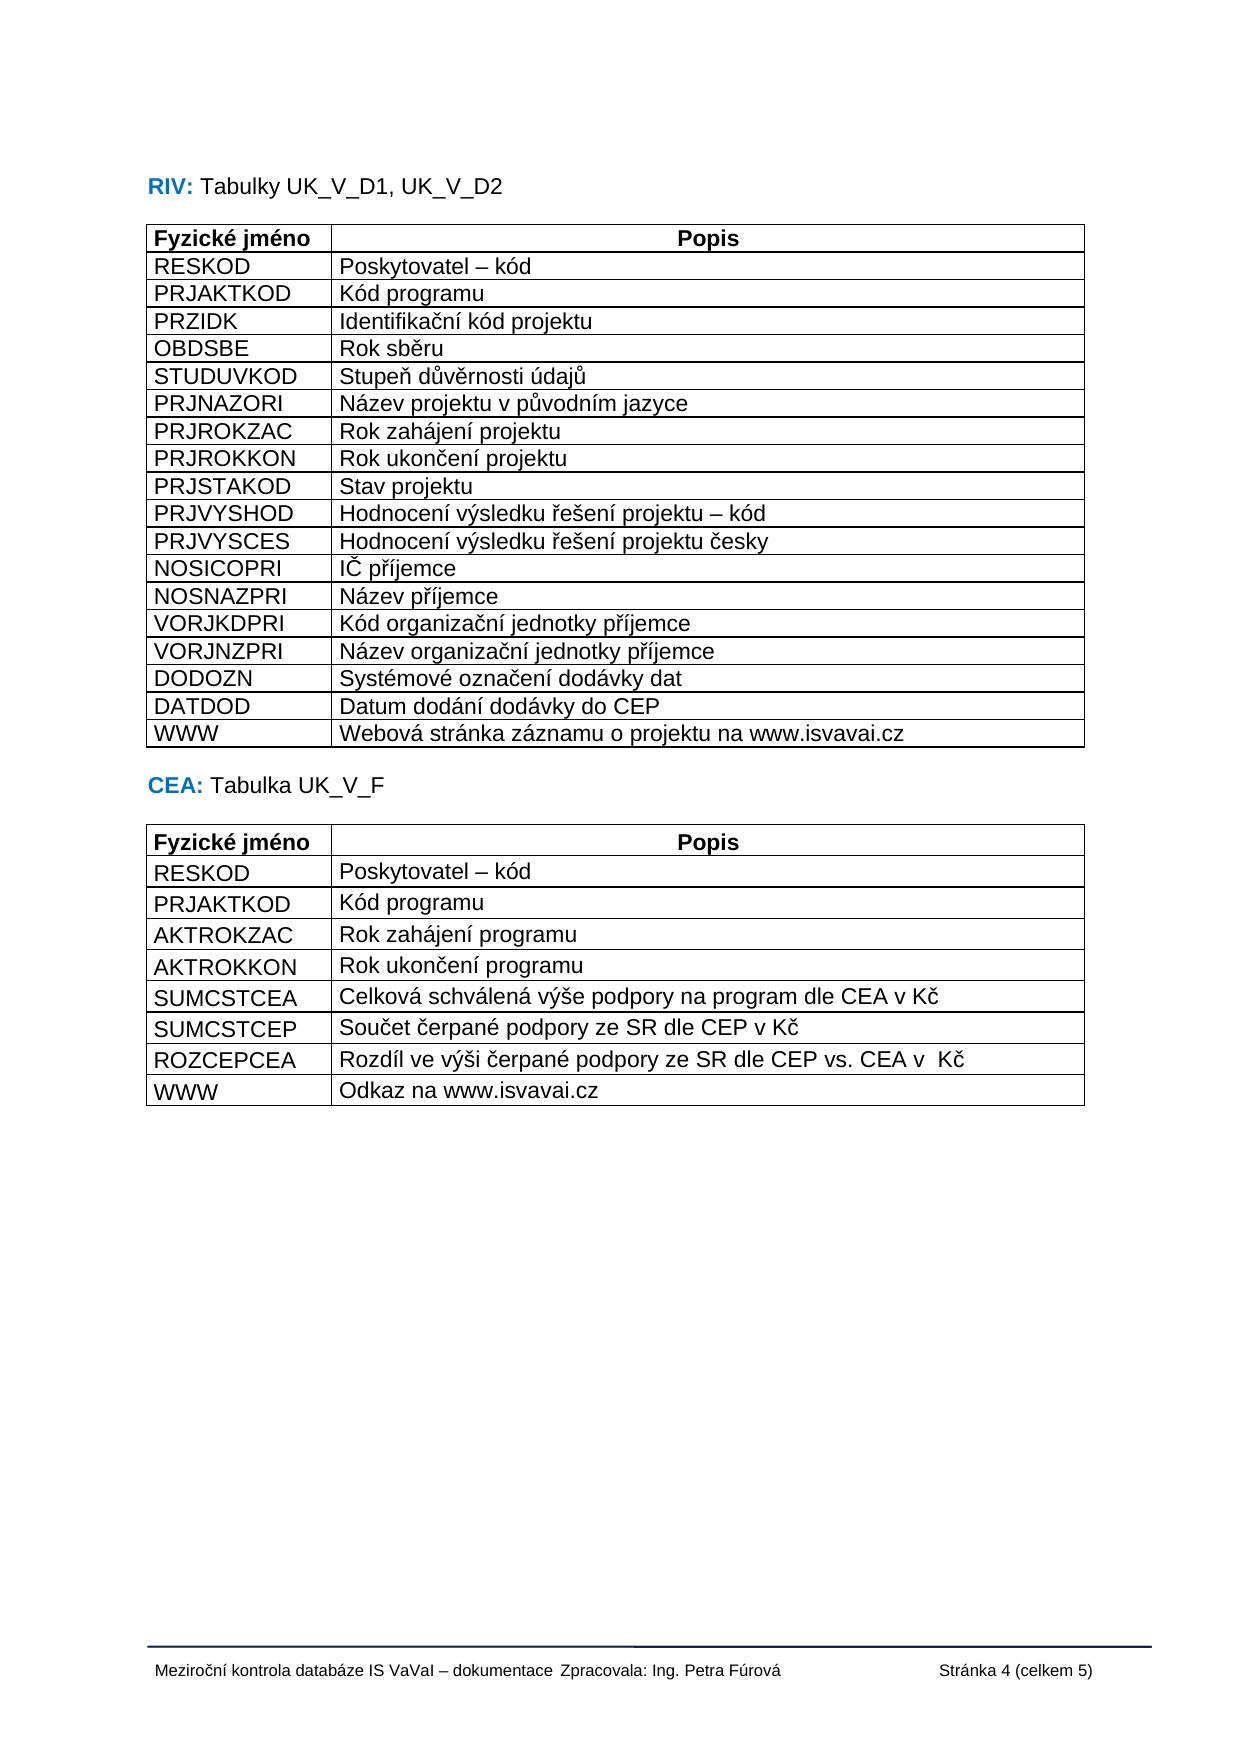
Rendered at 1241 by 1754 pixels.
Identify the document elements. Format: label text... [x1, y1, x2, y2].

table_cell PRJVYSCES [147, 528, 331, 554]
table_cell Název projektu v původním jazyce [332, 390, 1084, 416]
table_cell Poskytovatel – kód [332, 253, 1084, 279]
table_cell Rozdíl ve výši čerpané podpory ze SR dle CEP vs. CEA v Kč [332, 1044, 1084, 1074]
table_cell Kód programu [332, 888, 1084, 918]
table_cell WWW [147, 720, 331, 746]
table_cell PRJVYSHOD [147, 500, 331, 526]
table_cell STUDUVKOD [147, 363, 331, 389]
table_cell RESKOD [147, 253, 331, 279]
table_cell Kód programu [332, 280, 1084, 306]
text RIV: Tabulky UK_V_D1, UK_V_D2 [148, 173, 1093, 199]
table_cell VORJNZPRI [147, 638, 331, 664]
table_cell Kód organizační jednotky příjemce [332, 610, 1084, 636]
table_cell SUMCSTCEP [147, 1013, 331, 1043]
table_cell DATDOD [147, 693, 331, 719]
table_cell Rok sběru [332, 335, 1084, 361]
table_cell Systémové označení dodávky dat [332, 665, 1084, 691]
table_cell Název organizační jednotky příjemce [332, 638, 1084, 664]
table_cell PRJAKTKOD [147, 280, 331, 306]
table_cell PRJSTAKOD [147, 473, 331, 499]
table_cell Stav projektu [332, 473, 1084, 499]
table_cell Rok zahájení programu [332, 919, 1084, 949]
table_header Fyzické jméno [147, 225, 331, 251]
table_cell Název příjemce [332, 583, 1084, 609]
table_cell Odkaz na www.isvavai.cz [332, 1075, 1084, 1105]
table_header Popis [332, 225, 1084, 251]
table_cell IČ příjemce [332, 555, 1084, 581]
table_cell ROZCEPCEA [147, 1044, 331, 1074]
table_cell Poskytovatel – kód [332, 856, 1084, 886]
table_header Popis [332, 825, 1084, 855]
table_cell VORJKDPRI [147, 610, 331, 636]
table_cell PRJNAZORI [147, 390, 331, 416]
table_cell Stupeň důvěrnosti údajů [332, 363, 1084, 389]
table_cell DODOZN [147, 665, 331, 691]
table_cell AKTROKZAC [147, 919, 331, 949]
text CEA: Tabulka UK_V_F [148, 772, 1093, 799]
table_cell OBDSBE [147, 335, 331, 361]
table_cell Celková schválená výše podpory na program dle CEA v Kč [332, 981, 1084, 1011]
table_cell Rok ukončení projektu [332, 445, 1084, 471]
table_cell NOSICOPRI [147, 555, 331, 581]
table_cell SUMCSTCEA [147, 981, 331, 1011]
table_cell AKTROKKON [147, 950, 331, 980]
table_cell NOSNAZPRI [147, 583, 331, 609]
table_cell Webová stránka záznamu o projektu na www.isvavai.cz [332, 720, 1084, 746]
table_cell Identifikační kód projektu [332, 308, 1084, 334]
table_cell PRJROKKON [147, 445, 331, 471]
table_cell PRZIDK [147, 308, 331, 334]
table_cell PRJROKZAC [147, 418, 331, 444]
table_cell Součet čerpané podpory ze SR dle CEP v Kč [332, 1013, 1084, 1043]
table_header Fyzické jméno [147, 825, 331, 855]
table_cell Datum dodání dodávky do CEP [332, 693, 1084, 719]
table_cell Rok zahájení projektu [332, 418, 1084, 444]
table_cell WWW [147, 1075, 331, 1105]
table_cell Hodnocení výsledku řešení projektu česky [332, 528, 1084, 554]
table_cell RESKOD [147, 856, 331, 886]
table_cell PRJAKTKOD [147, 888, 331, 918]
table_cell Rok ukončení programu [332, 950, 1084, 980]
table_cell Hodnocení výsledku řešení projektu – kód [332, 500, 1084, 526]
